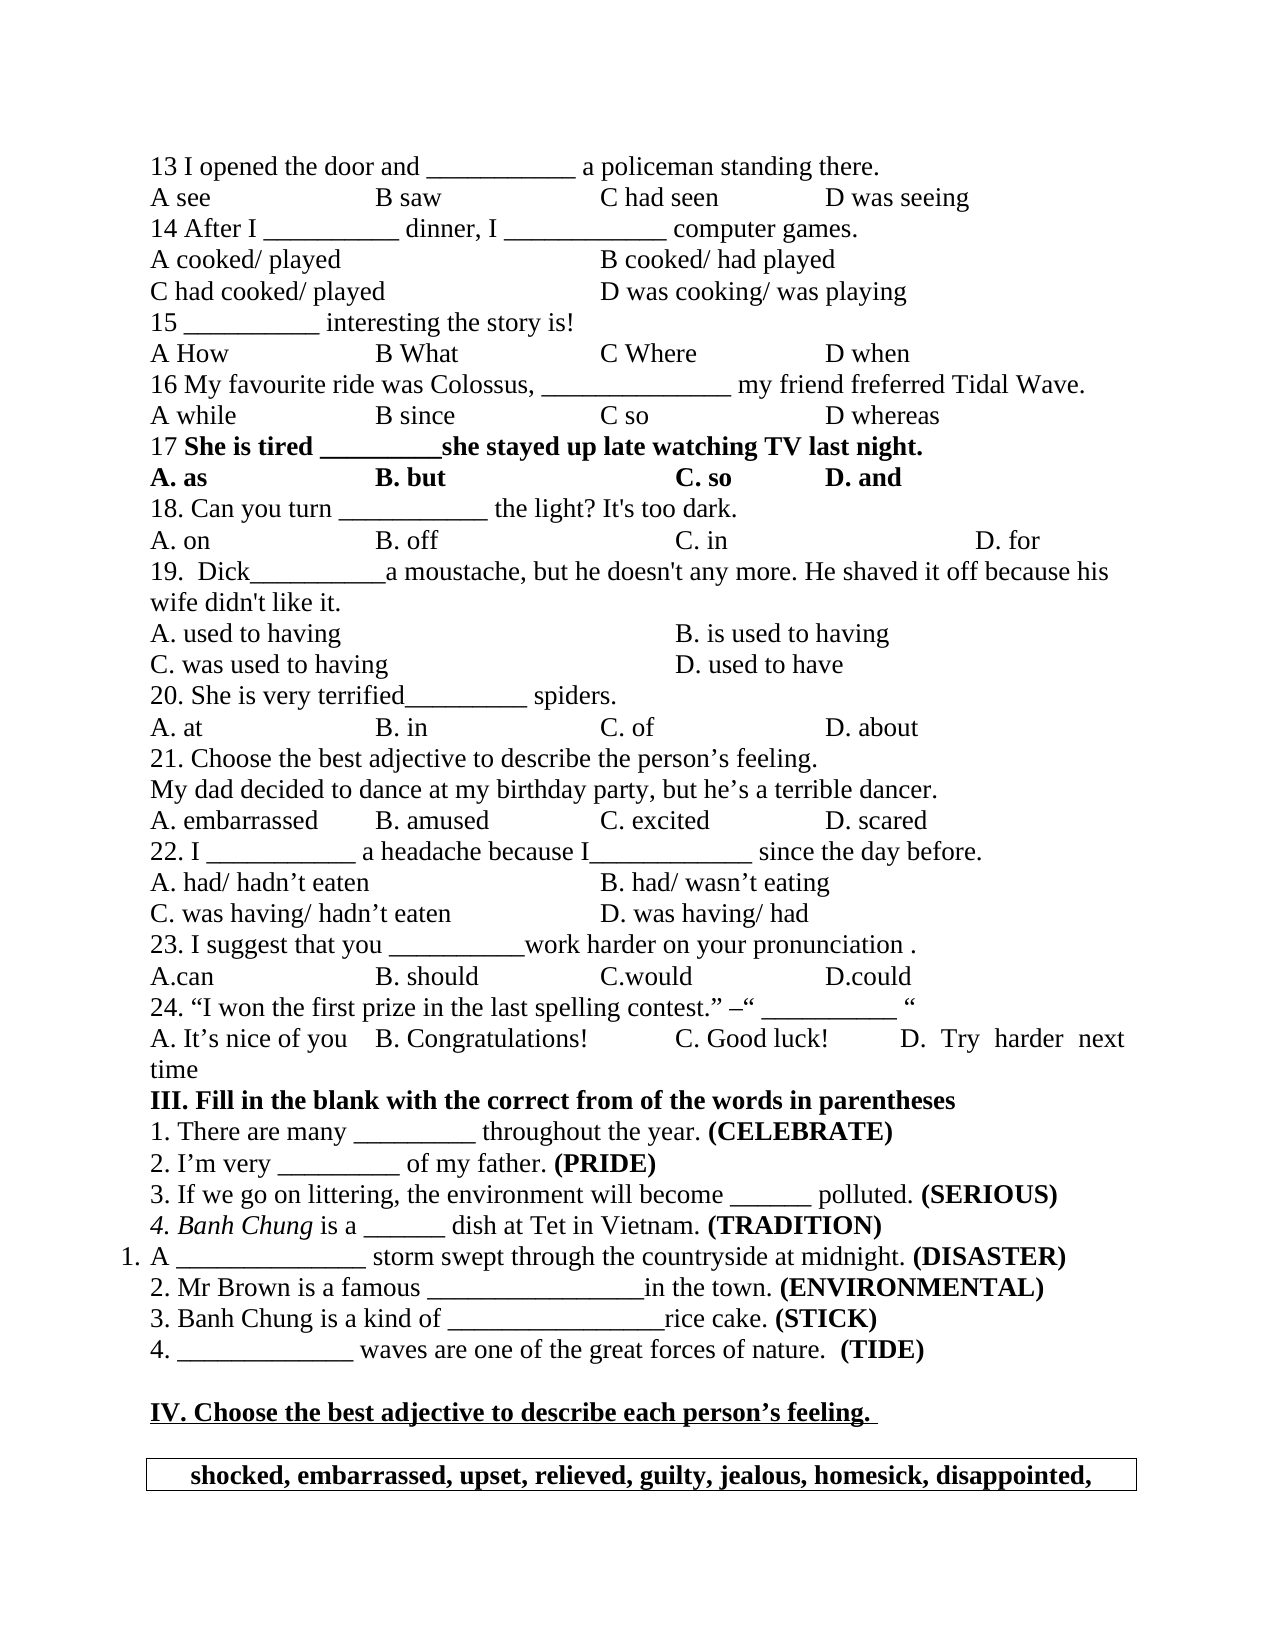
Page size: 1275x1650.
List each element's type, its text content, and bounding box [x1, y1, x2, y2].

text 1. There are many _________ throughout the year. (CELEBRATE) [150, 1116, 1125, 1147]
text 22. I ___________ a headache because I____________ since the day before. [150, 835, 1125, 866]
text 15 __________ interesting the story is! [150, 306, 1125, 337]
list A ______________ storm swept through the countryside at midnight. (DISASTER) [120, 1240, 1125, 1271]
text A.can B. should C.would D.could [150, 960, 1125, 991]
text C. was having/ hadn’t eaten D. was having/ had [150, 897, 1125, 929]
text 2. I’m very _________ of my father. (PRIDE) [150, 1147, 1125, 1178]
text III. Fill in the blank with the correct from of the words in parentheses [150, 1084, 1125, 1116]
text 2. Mr Brown is a famous ________________in the town. (ENVIRONMENTAL) [150, 1271, 1125, 1302]
text 4. _____________ waves are one of the great forces of nature. (TIDE) [150, 1333, 1125, 1365]
text 17 She is tired _________she stayed up late watching TV last night. [150, 430, 1125, 461]
text 4. Banh Chung is a ______ dish at Tet in Vietnam. (tradition) [150, 1209, 1125, 1240]
text A. had/ hadn’t eaten B. had/ wasn’t eating [150, 866, 1125, 897]
text A. used to having B. is used to having [150, 617, 1125, 648]
text C had cooked/ played D was cooking/ was playing [150, 274, 1125, 306]
text 3. Banh Chung is a kind of ________________rice cake. (STICK) [150, 1302, 1125, 1333]
text A. as B. but C. so D. and [150, 461, 1125, 493]
text 14 After I __________ dinner, I ____________ computer games. [150, 212, 1125, 243]
text A while B since C so D whereas [150, 399, 1125, 430]
text 19. Dick__________a moustache, but he doesn't any more. He shaved it off because his wife didn't like it. [150, 555, 1125, 617]
text 13 I opened the door and ___________ a policeman standing there. [150, 150, 1125, 181]
text 20. She is very terrified_________ spiders. A. at B. in C. of D. about [150, 679, 1125, 742]
text IV. Choose the best adjective to describe each person’s feeling. [150, 1396, 1125, 1427]
text 24. “I won the first prize in the last spelling contest.” –“ __________ “ [150, 991, 1125, 1022]
text A. embarrassed B. amused C. excited D. scared [150, 804, 1125, 835]
text 3. If we go on littering, the environment will become ______ polluted. (SERIOUS) [150, 1178, 1125, 1209]
table_header shocked, embarrassed, upset, relieved, guilty, jealous, homesick, disappointed, [147, 1459, 1136, 1490]
text 23. I suggest that you __________work harder on your pronunciation . [150, 929, 1125, 960]
text A see B saw C had seen D was seeing [150, 181, 1125, 212]
text 16 My favourite ride was Colossus, ______________ my friend freferred Tidal Wave. [150, 368, 1125, 399]
text A How B What C Where D when [150, 337, 1125, 368]
text C. was used to having D. used to have [150, 648, 1125, 679]
text 21. Choose the best adjective to describe the person’s feeling. [150, 742, 1125, 773]
text 18. Can you turn ___________ the light? It's too dark. [150, 493, 1125, 524]
text My dad decided to dance at my birthday party, but he’s a terrible dancer. [150, 773, 1125, 804]
text A cooked/ played B cooked/ had played [150, 243, 1125, 274]
text A. It’s nice of you B. Congratulations! C. Good luck! D. Try harder next time [150, 1022, 1125, 1084]
text A. on B. off C. in D. for [150, 524, 1125, 555]
